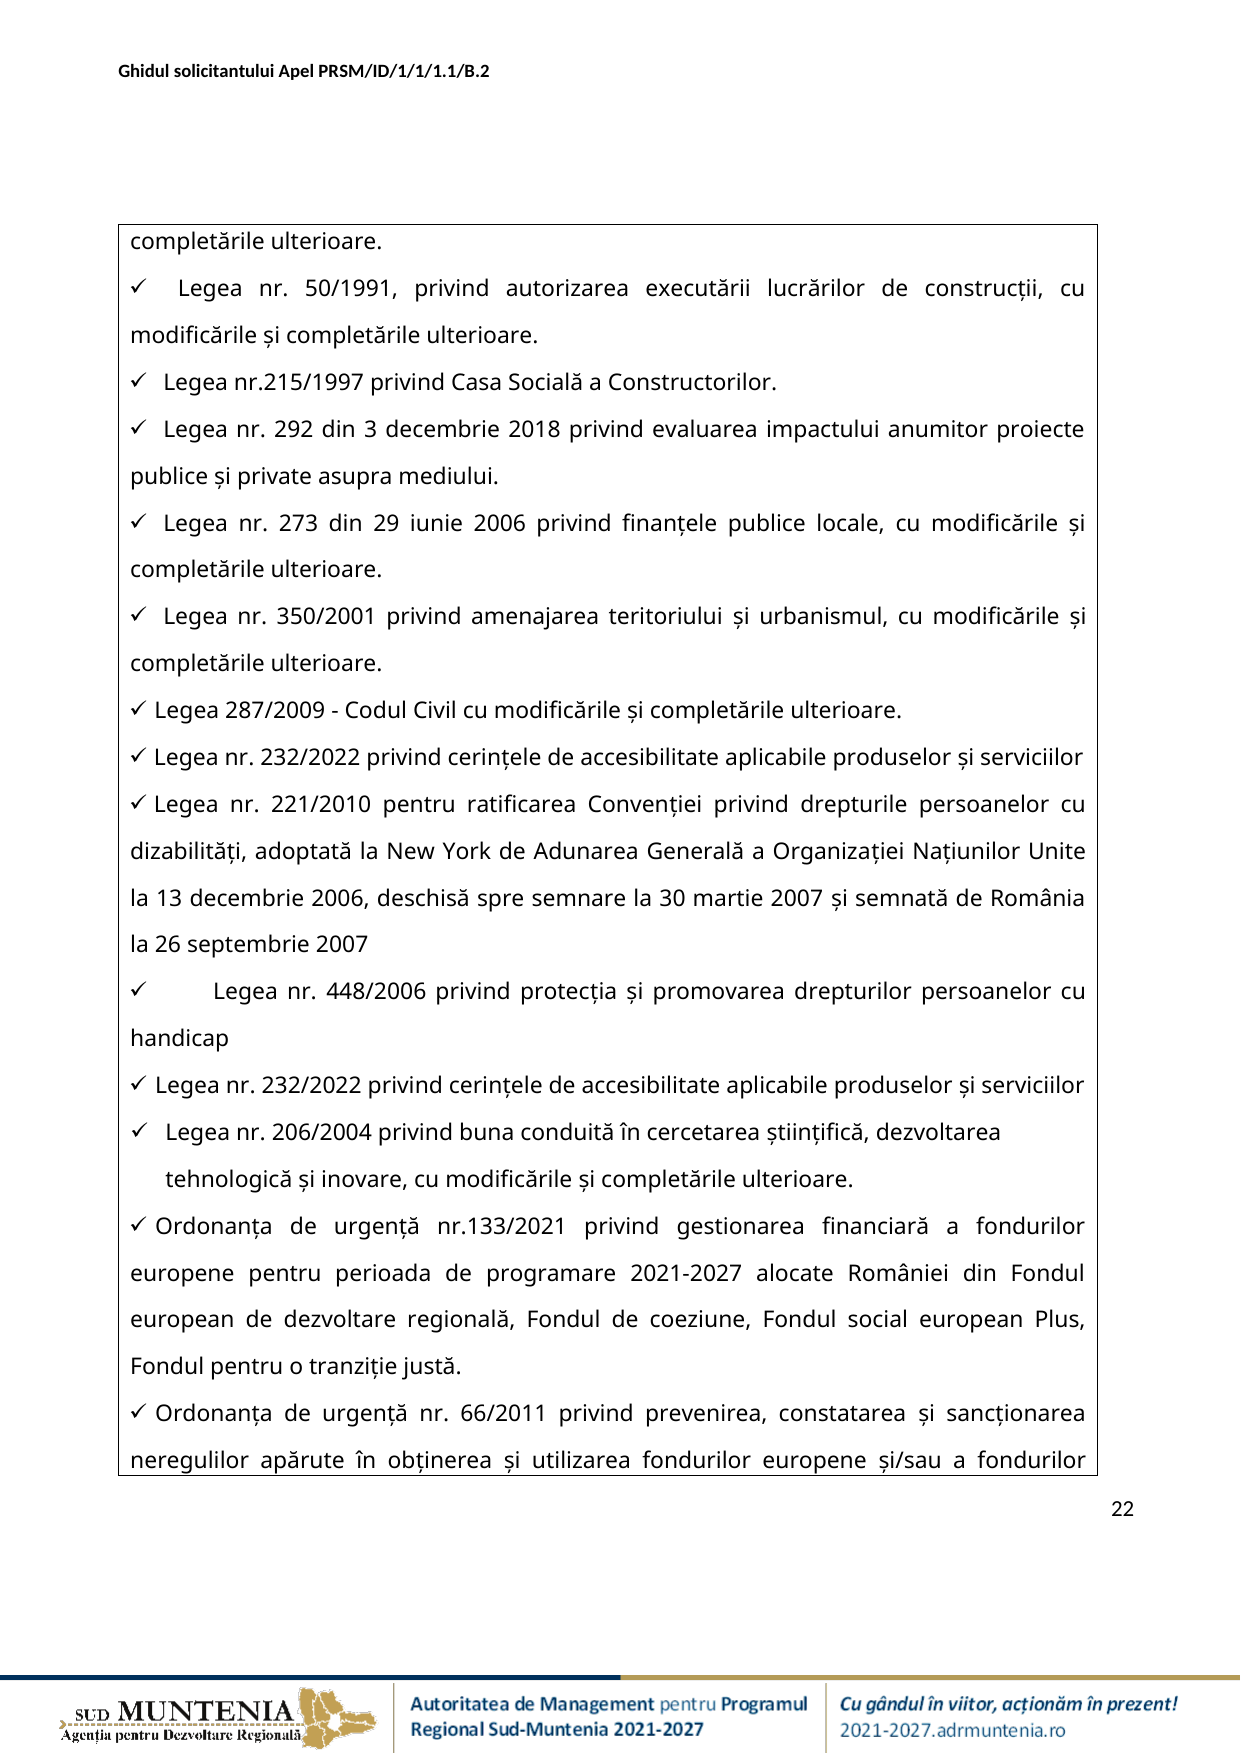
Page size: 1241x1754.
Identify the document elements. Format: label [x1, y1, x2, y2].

table_header [119, 225, 1097, 1475]
picture [0, 1675, 1241, 1754]
